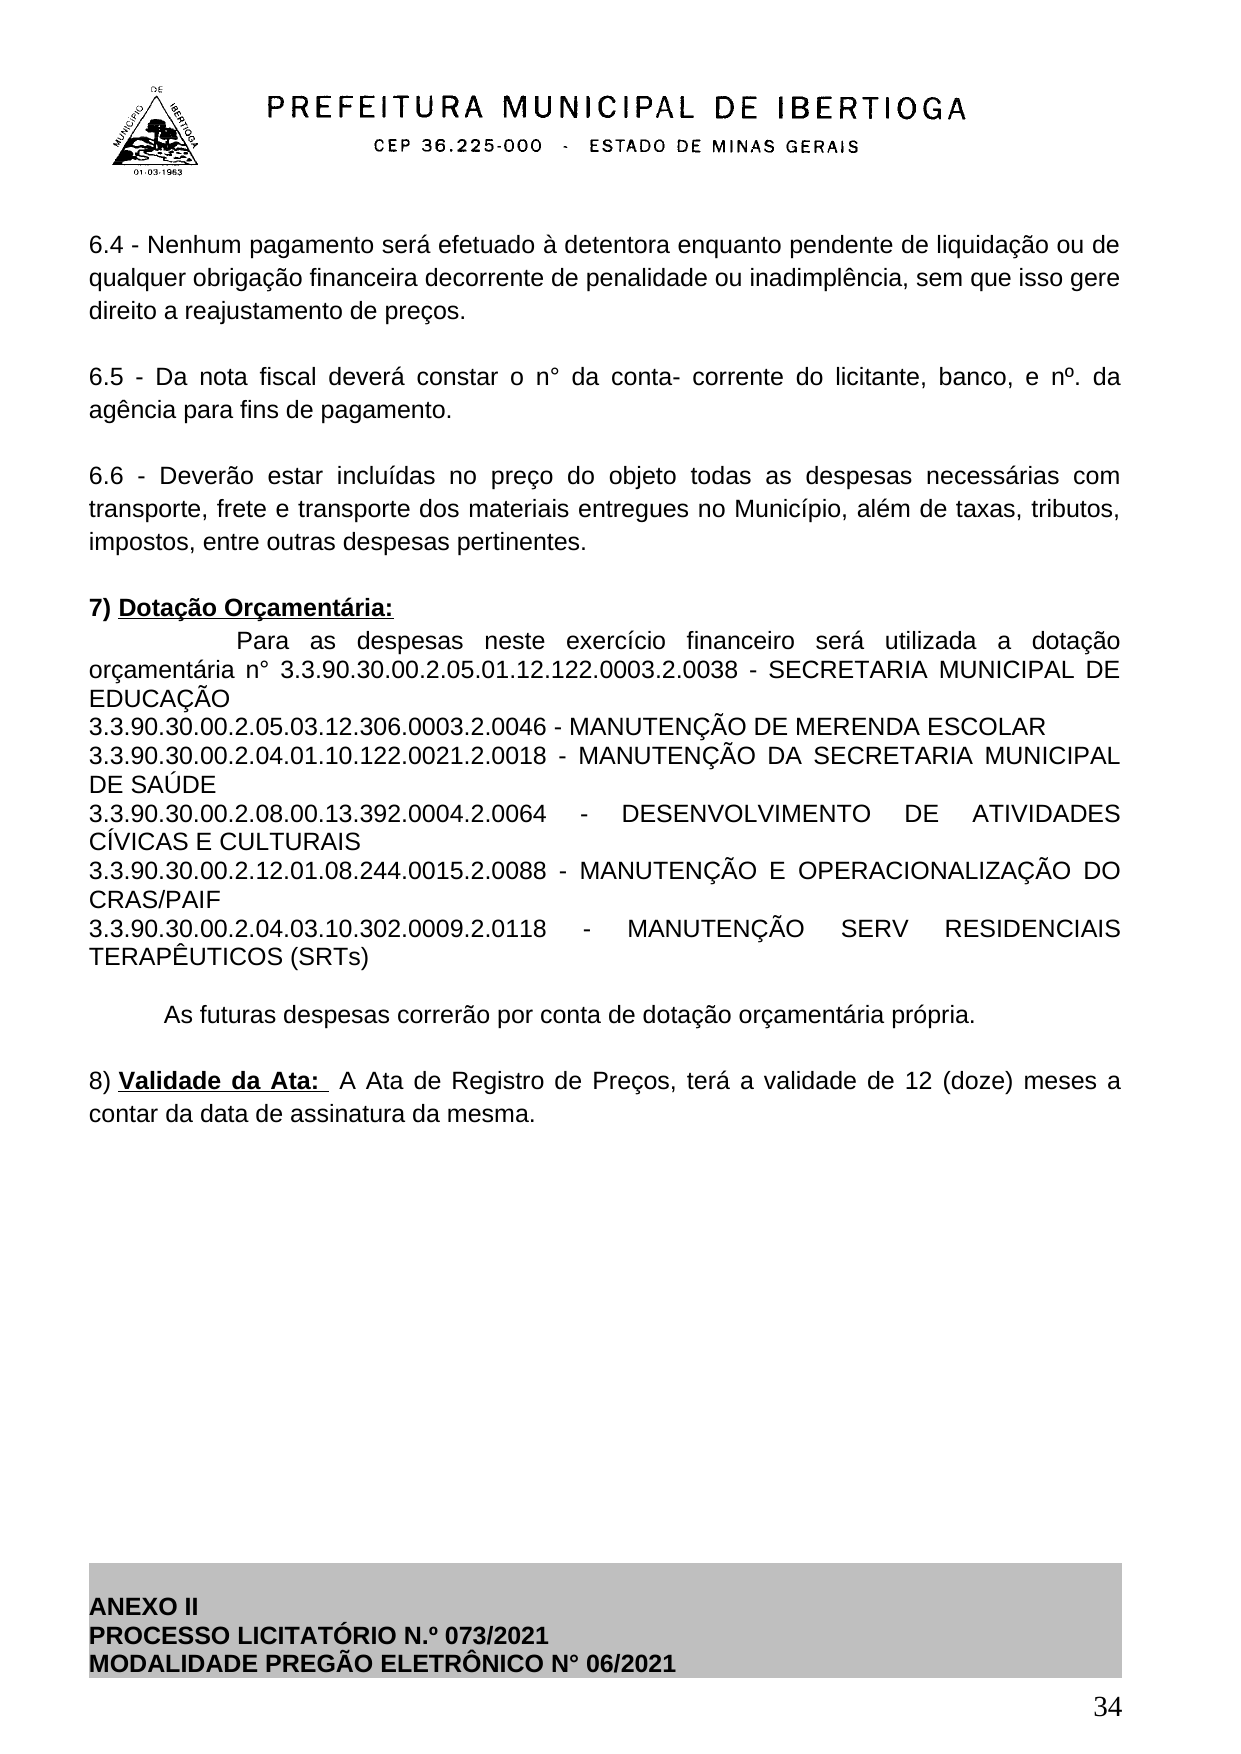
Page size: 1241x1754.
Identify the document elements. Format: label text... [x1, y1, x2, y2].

text MODALIDADE PREGÃO ELETRÔNICO N° 06/2021 [89, 1649, 1122, 1678]
text As futuras despesas correrão por conta de dotação orçamentária própria. [89, 1000, 1122, 1028]
text 3.3.90.30.00.2.12.01.08.244.0015.2.0088 - MANUTENÇÃO E OPERACIONALIZAÇÃO DO CRAS/PAIF [89, 856, 1122, 913]
text PROCESSO LICITATÓRIO N.º 073/2021 [89, 1621, 1122, 1649]
text 3.3.90.30.00.2.05.03.12.306.0003.2.0046 - MANUTENÇÃO DE MERENDA ESCOLAR [89, 712, 1122, 741]
text 3.3.90.30.00.2.08.00.13.392.0004.2.0064 - DESENVOLVIMENTO DE ATIVIDADES CÍVICAS E CULTURAIS [89, 798, 1122, 856]
text 6.4 - Nenhum pagamento será efetuado à detentora enquanto pendente de liquidação ou de qualquer obrigação financeira decorrente de penalidade ou inadimplência, sem que isso gere direito a reajustamento de preços. [89, 230, 1122, 324]
list Validade da Ata: A Ata de Registro de Preços, terá a validade de 12 (doze) meses a contar da data de assinatura da mesma. [89, 1066, 1122, 1128]
text 6.5 - Da nota fiscal deverá constar o n° da conta- corrente do licitante, banco, e nº. da agência para fins de pagamento. [89, 362, 1122, 424]
text 6.6 - Deverão estar incluídas no preço do objeto todas as despesas necessárias com transporte, frete e transporte dos materiais entregues no Município, além de taxas, tributos, impostos, entre outras despesas pertinentes. [89, 461, 1122, 556]
text 3.3.90.30.00.2.04.03.10.302.0009.2.0118 - MANUTENÇÃO SERV RESIDENCIAIS TERAPÊUTICOS (SRTs) [89, 913, 1122, 971]
text ANEXO II [89, 1592, 1122, 1621]
list Dotação Orçamentária: [89, 593, 1122, 622]
text 3.3.90.30.00.2.04.01.10.122.0021.2.0018 - MANUTENÇÃO DA SECRETARIA MUNICIPAL DE SAÚDE [89, 741, 1122, 798]
text Para as despesas neste exercício financeiro será utilizada a dotação orçamentária n° 3.3.90.30.00.2.05.01.12.122.0003.2.0038 - SECRETARIA MUNICIPAL DE EDUCAÇÃO [89, 626, 1122, 712]
